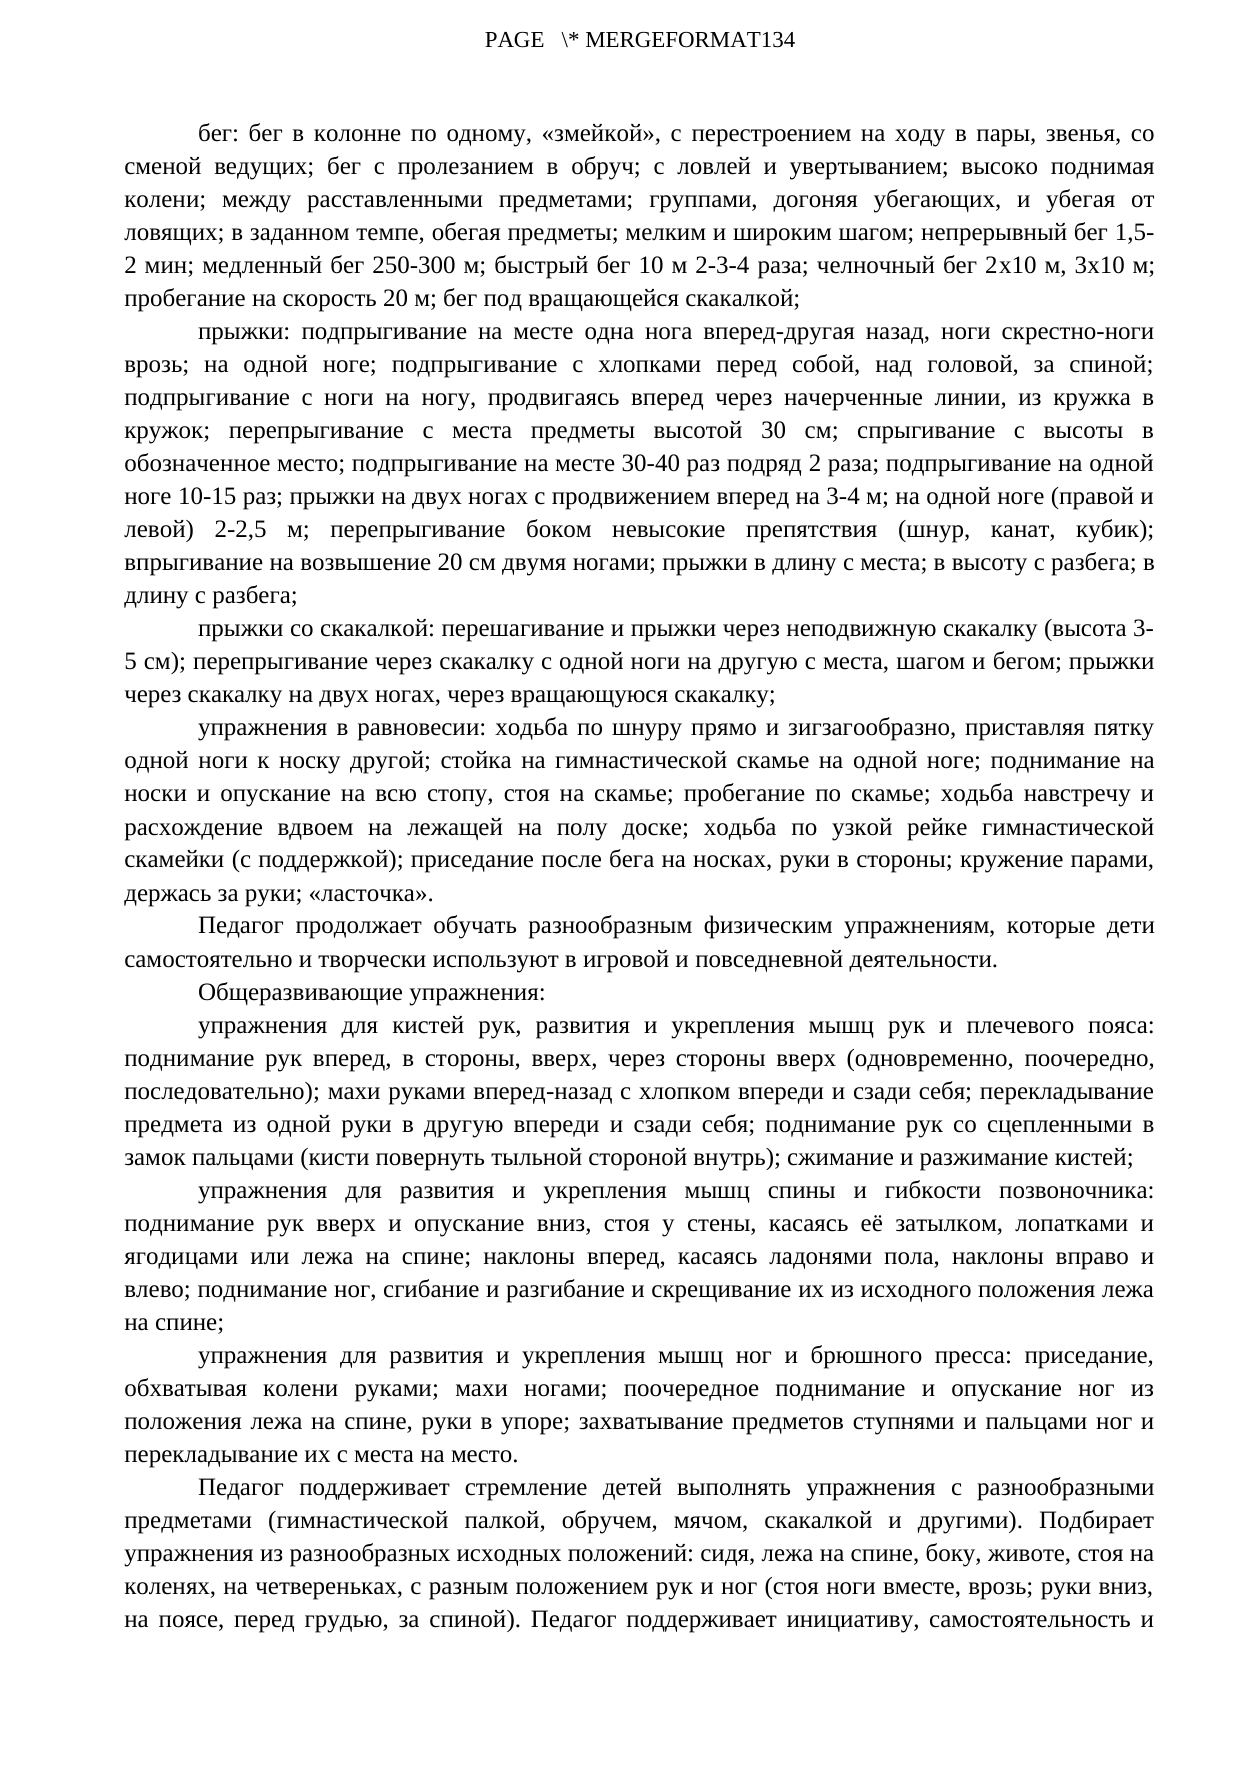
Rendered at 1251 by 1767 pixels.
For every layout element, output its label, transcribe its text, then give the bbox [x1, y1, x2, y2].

text прыжки: подпрыгивание на месте одна нога вперед-другая назад, ноги скрестно-ноги врозь; на одной ноге; подпрыгивание с хлопками перед собой, над головой, за спиной; подпрыгивание с ноги на ногу, продвигаясь вперед через начерченные линии, из кружка в кружок; перепрыгивание с места предметы высотой 30 см; спрыгивание с высоты в обозначенное место; подпрыгивание на месте 30-40 раз подряд 2 раза; подпрыгивание на одной ноге 10-15 раз; прыжки на двух ногах с продвижением вперед на 3-4 м; на одной ноге (правой и левой) 2-2,5 м; перепрыгивание боком невысокие препятствия (шнур, канат, кубик); впрыгивание на возвышение 20 см двумя ногами; прыжки в длину с места; в высоту с разбега; в длину с разбега; [124, 316, 1155, 609]
text упражнения для развития и укрепления мышц ног и брюшного пресса: приседание, обхватывая колени руками; махи ногами; поочередное поднимание и опускание ног из положения лежа на спине, руки в упоре; захватывание предметов ступнями и пальцами ног и перекладывание их с места на место. [124, 1340, 1155, 1468]
text бег: бег в колонне по одному, «змейкой», с перестроением на ходу в пары, звенья, со сменой ведущих; бег с пролезанием в обруч; с ловлей и увертыванием; высоко поднимая колени; между расставленными предметами; группами, догоняя убегающих, и убегая от ловящих; в заданном темпе, обегая предметы; мелким и широким шагом; непрерывный бег 1,5-2 мин; медленный бег 250-300 м; быстрый бег 10 м 2-3-4 раза; челночный бег 2x10 м, 3x10 м; пробегание на скорость 20 м; бег под вращающейся скакалкой; [124, 118, 1155, 312]
text Педагог продолжает обучать разнообразным физическим упражнениям, которые дети самостоятельно и творчески используют в игровой и повседневной деятельности. [124, 911, 1155, 972]
text прыжки со скакалкой: перешагивание и прыжки через неподвижную скакалку (высота 3-5 см); перепрыгивание через скакалку с одной ноги на другую с места, шагом и бегом; прыжки через скакалку на двух ногах, через вращающуюся скакалку; [124, 613, 1155, 708]
text упражнения для развития и укрепления мышц спины и гибкости позвоночника: поднимание рук вверх и опускание вниз, стоя у стены, касаясь её затылком, лопатками и ягодицами или лежа на спине; наклоны вперед, касаясь ладонями пола, наклоны вправо и влево; поднимание ног, сгибание и разгибание и скрещивание их из исходного положения лежа на спине; [124, 1175, 1155, 1336]
text упражнения в равновесии: ходьба по шнуру прямо и зигзагообразно, приставляя пятку одной ноги к носку другой; стойка на гимнастической скамье на одной ноге; поднимание на носки и опускание на всю стопу, стоя на скамье; пробегание по скамье; ходьба навстречу и расхождение вдвоем на лежащей на полу доске; ходьба по узкой рейке гимнастической скамейки (с поддержкой); приседание после бега на носках, руки в стороны; кружение парами, держась за руки; «ласточка». [124, 712, 1155, 906]
text упражнения для кистей рук, развития и укрепления мышц рук и плечевого пояса: поднимание рук вперед, в стороны, вверх, через стороны вверх (одновременно, поочередно, последовательно); махи руками вперед-назад с хлопком впереди и сзади себя; перекладывание предмета из одной руки в другую впереди и сзади себя; поднимание рук со сцепленными в замок пальцами (кисти повернуть тыльной стороной внутрь); сжимание и разжимание кистей; [124, 1010, 1155, 1171]
text Общеразвивающие упражнения: [124, 977, 1155, 1005]
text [124, 1472, 1155, 1633]
